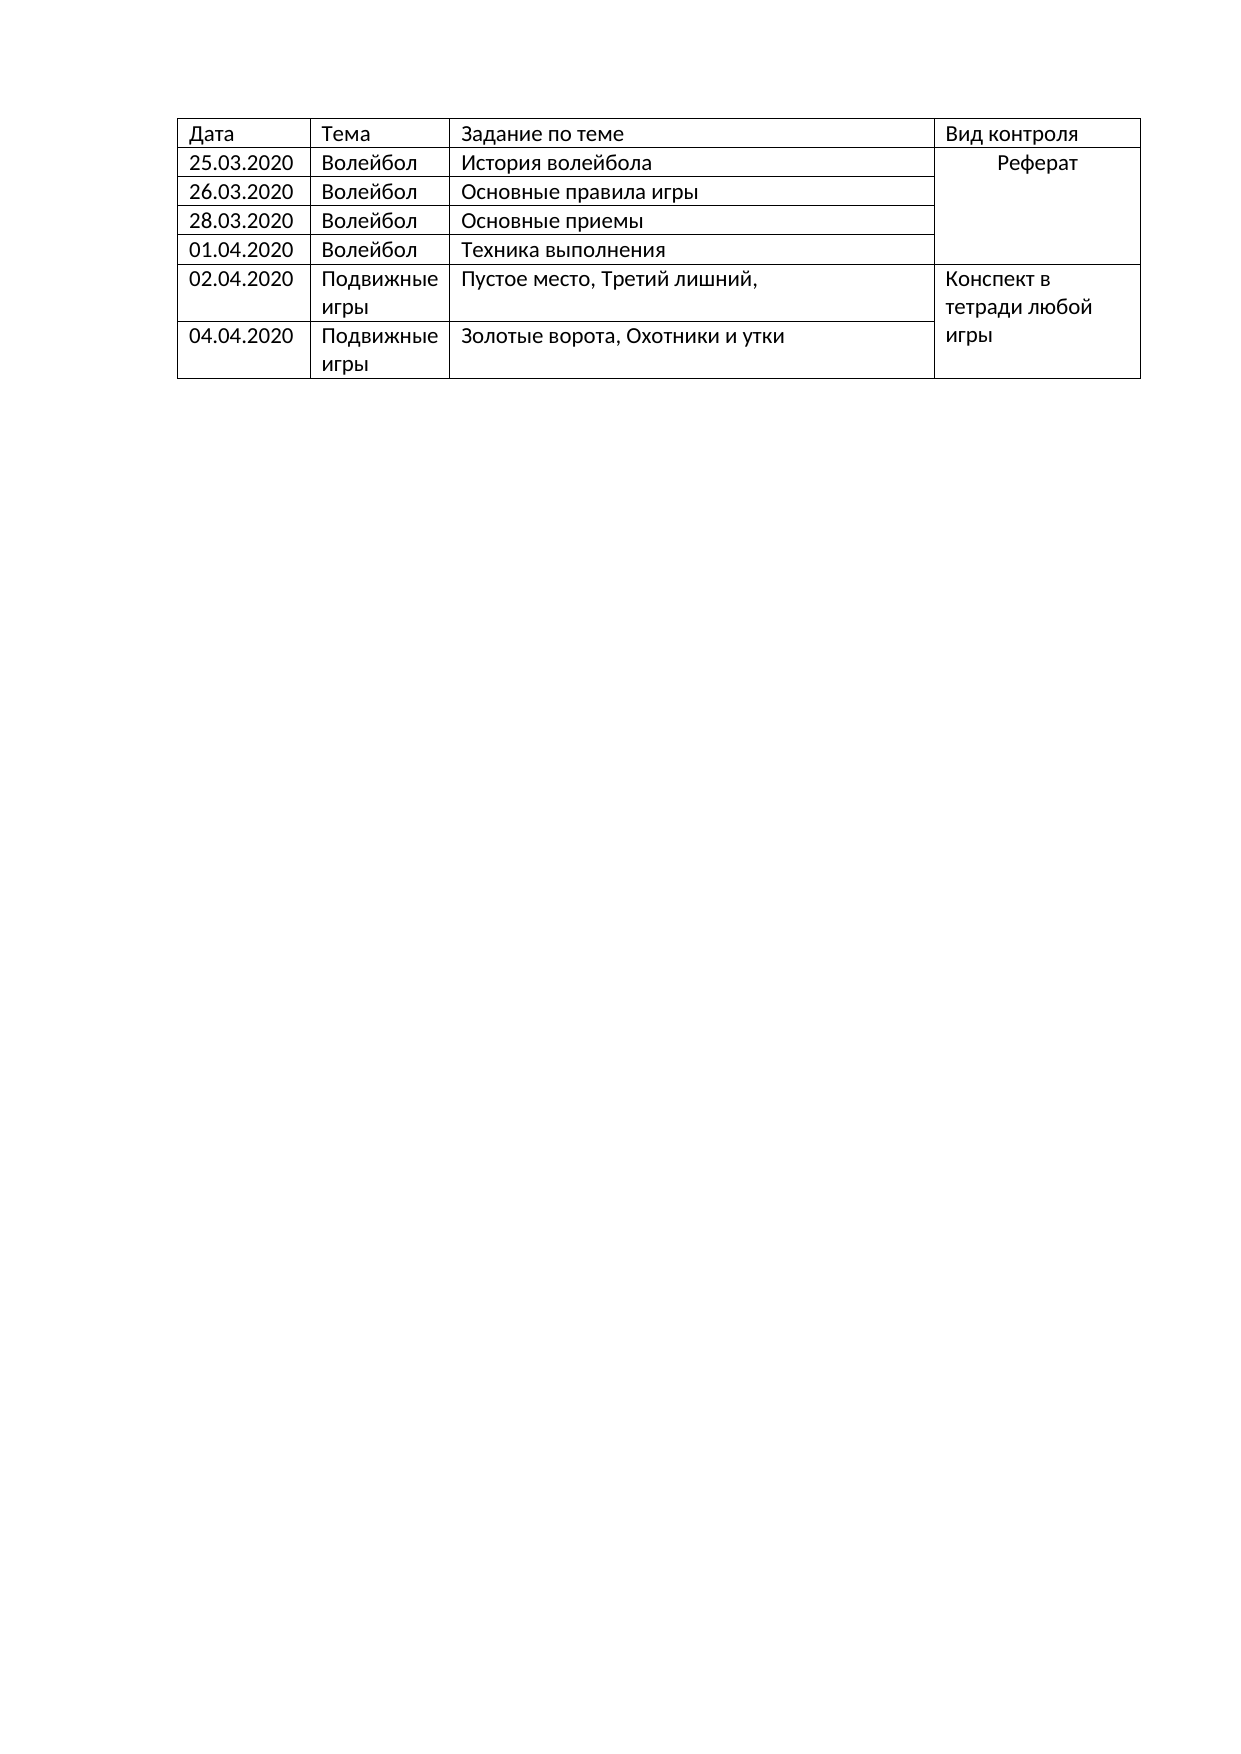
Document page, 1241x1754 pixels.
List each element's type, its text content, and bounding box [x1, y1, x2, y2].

table_cell Волейбол [311, 235, 449, 263]
table_header Дата [178, 119, 310, 147]
table_cell Подвижные игры [311, 265, 449, 321]
table_header Задание по теме [450, 119, 934, 147]
table_header Тема [311, 119, 449, 147]
table_cell Пустое место, Третий лишний, [450, 265, 934, 321]
table_cell Реферат [935, 148, 1140, 263]
table_header Вид контроля [935, 119, 1140, 147]
table_cell 26.03.2020 [178, 177, 310, 205]
table_cell 01.04.2020 [178, 235, 310, 263]
table_cell 28.03.2020 [178, 206, 310, 234]
table_cell 25.03.2020 [178, 148, 310, 176]
table_cell Золотые ворота, Охотники и утки [450, 322, 934, 378]
table_cell Волейбол [311, 177, 449, 205]
table_cell Волейбол [311, 206, 449, 234]
table_cell Конспект в тетради любой игры [935, 265, 1140, 378]
table_cell 02.04.2020 [178, 265, 310, 321]
table_cell Подвижные игры [311, 322, 449, 378]
table_cell Техника выполнения [450, 235, 934, 263]
table_cell Волейбол [311, 148, 449, 176]
table_cell 04.04.2020 [178, 322, 310, 378]
table_cell Основные приемы [450, 206, 934, 234]
table_cell Основные правила игры [450, 177, 934, 205]
table_cell История волейбола [450, 148, 934, 176]
